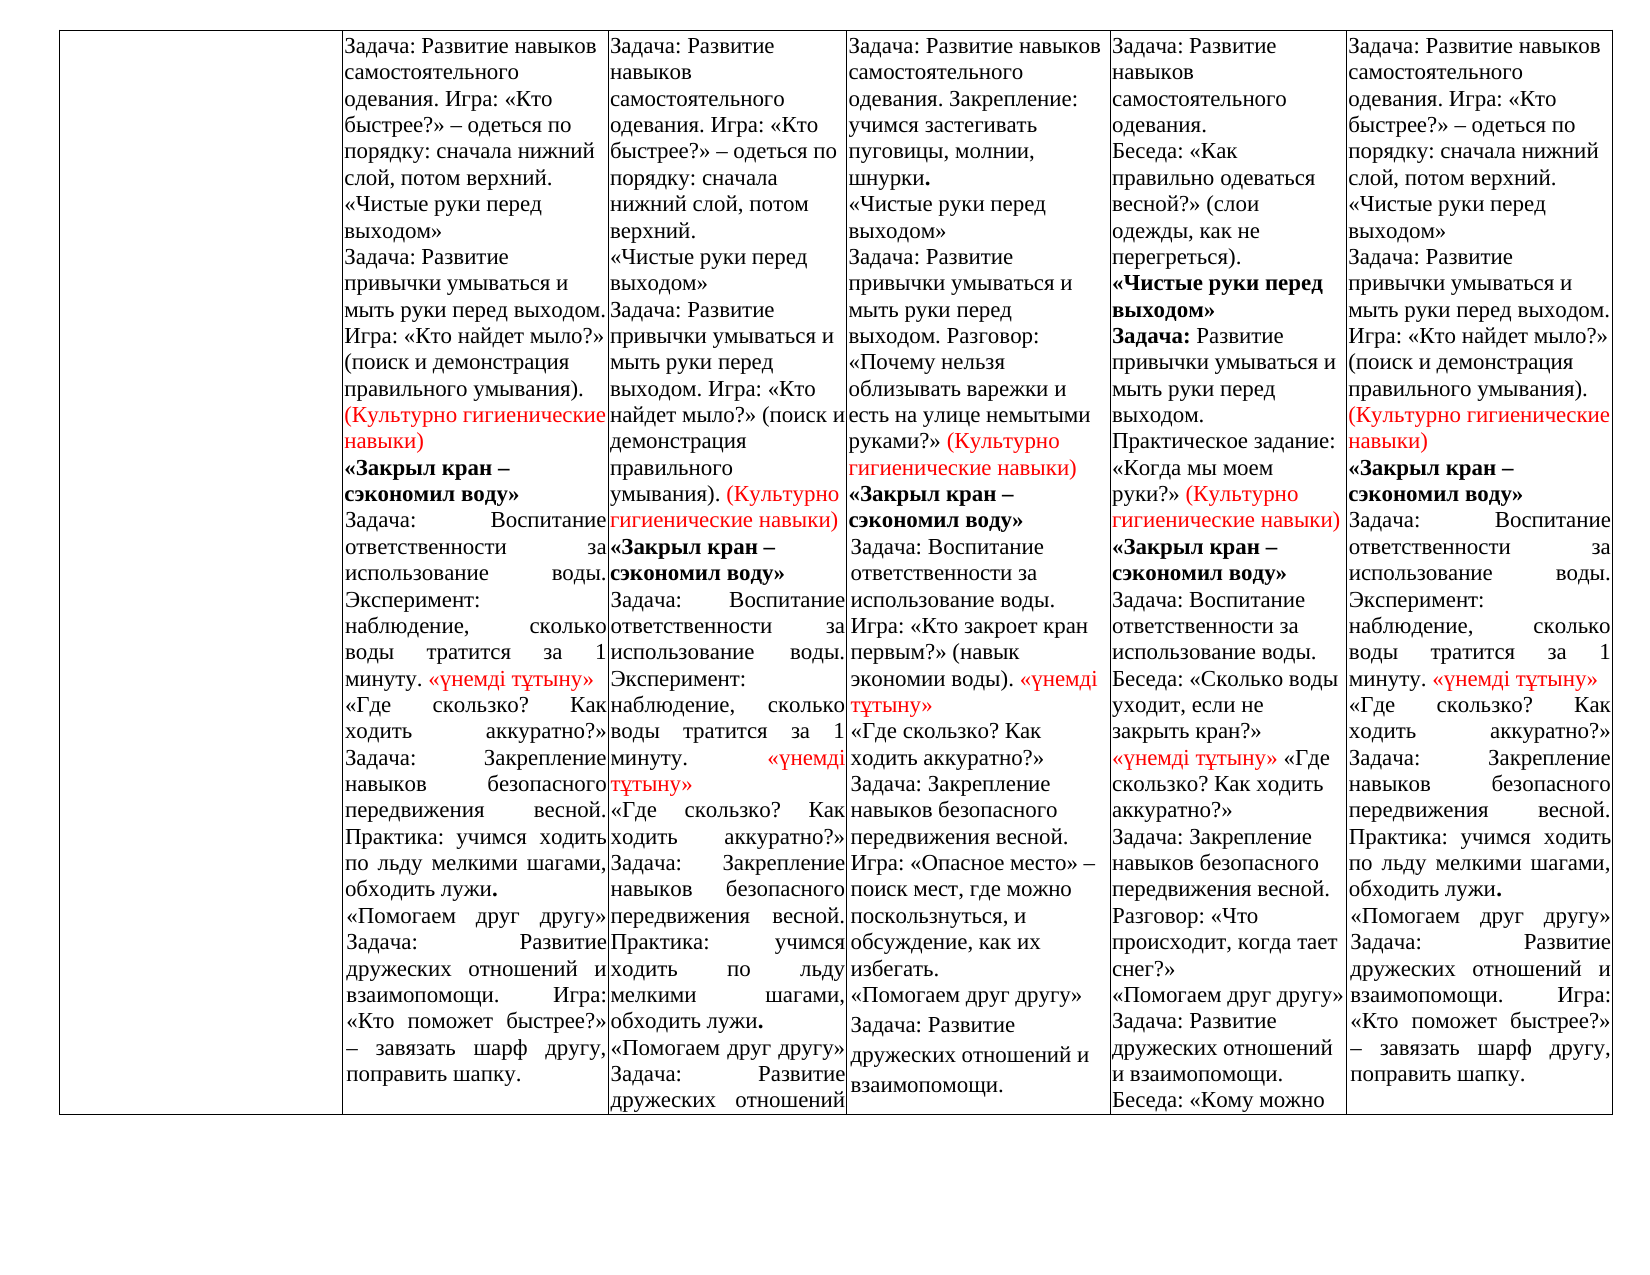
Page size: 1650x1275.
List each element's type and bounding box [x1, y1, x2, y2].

table_cell [1347, 31, 1612, 1114]
table_cell [60, 31, 342, 1114]
table_cell [609, 31, 846, 1114]
table_cell [1111, 31, 1346, 1114]
table_cell [343, 31, 608, 1114]
table_cell [847, 31, 1110, 1114]
